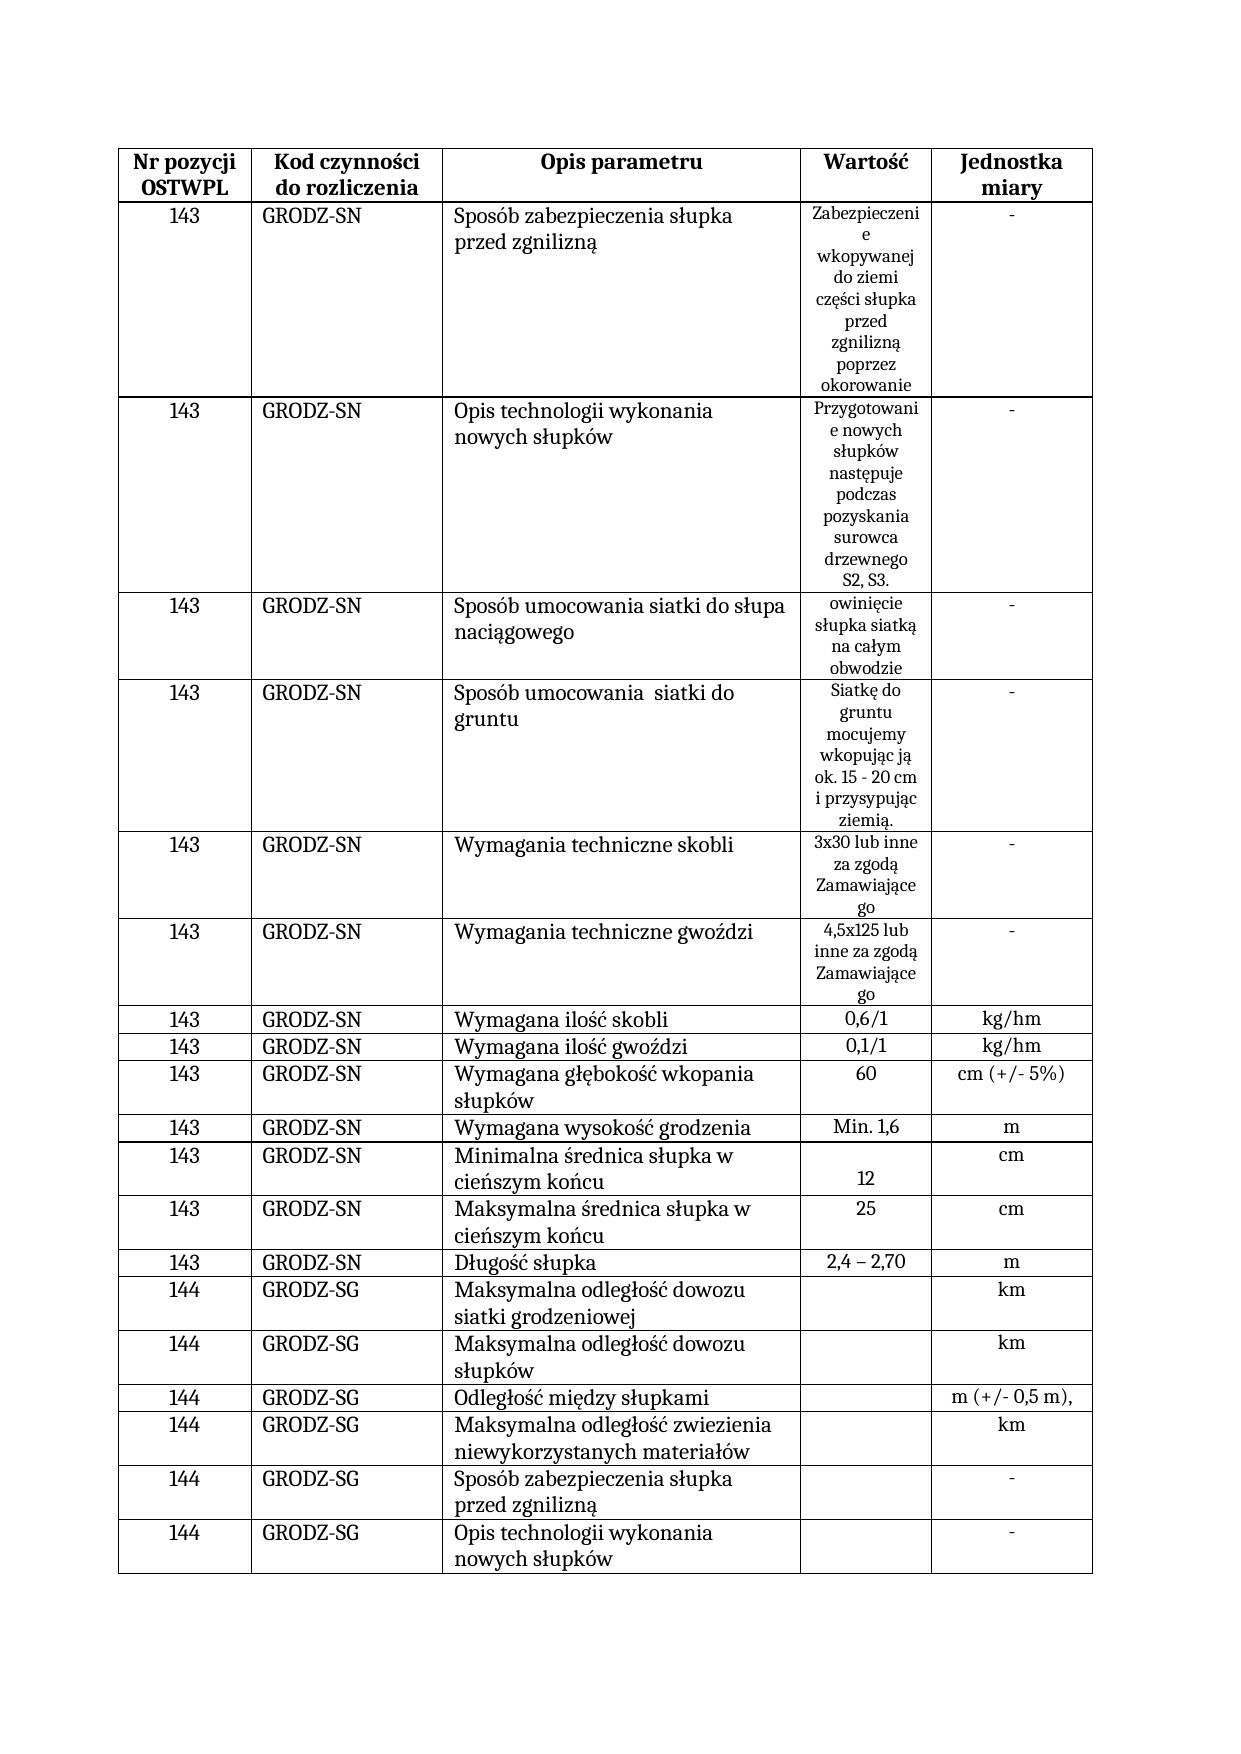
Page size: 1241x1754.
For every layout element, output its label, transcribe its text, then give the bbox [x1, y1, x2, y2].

table_cell [801, 1331, 931, 1384]
table_cell 3x30 lub inne za zgodą Zamawiającego [801, 832, 931, 918]
table_cell Minimalna średnica słupka w cieńszym końcu [443, 1143, 800, 1195]
table_cell 143 [119, 1115, 251, 1141]
table_cell cm [932, 1196, 1092, 1249]
table_cell m [932, 1115, 1092, 1141]
table_cell 144 [119, 1331, 251, 1384]
table_cell 0,1/1 [801, 1034, 931, 1060]
table_cell - [932, 398, 1092, 592]
table_cell GRODZ-SN [252, 398, 442, 592]
table_cell 4,5x125 lub inne za zgodą Zamawiającego [801, 919, 931, 1005]
table_cell Odległość między słupkami [443, 1385, 800, 1411]
table_cell 143 [119, 1006, 251, 1033]
table_cell Opis technologii wykonania nowych słupków [443, 398, 800, 592]
table_cell - [932, 680, 1092, 831]
table_cell GRODZ-SN [252, 832, 442, 918]
table_cell 12 [801, 1143, 931, 1195]
table_cell Min. 1,6 [801, 1115, 931, 1141]
table_cell 144 [119, 1412, 251, 1465]
table_cell 144 [119, 1520, 251, 1572]
table_cell Opis technologii wykonania nowych słupków [443, 1520, 800, 1572]
table_cell GRODZ-SN [252, 1034, 442, 1060]
table_cell 0,6/1 [801, 1006, 931, 1033]
table_cell cm [932, 1143, 1092, 1195]
table_cell [801, 1466, 931, 1519]
table_cell GRODZ-SN [252, 919, 442, 1005]
table_header Wartość [801, 149, 931, 201]
table_cell Maksymalna odległość dowozu siatki grodzeniowej [443, 1277, 800, 1330]
table_cell 143 [119, 832, 251, 918]
table_cell Wymagana ilość skobli [443, 1006, 800, 1033]
table_cell GRODZ-SN [252, 680, 442, 831]
table_cell Przygotowanie nowych słupków następuje podczas pozyskania surowca drzewnego S2, S3. [801, 398, 931, 592]
table_cell Wymagania techniczne gwoździ [443, 919, 800, 1005]
table_cell km [932, 1412, 1092, 1465]
table_cell GRODZ-SG [252, 1412, 442, 1465]
table_cell Siatkę do gruntu mocujemy wkopując ją ok. 15 - 20 cm i przysypując ziemią. [801, 680, 931, 831]
table_cell Zabezpieczenie wkopywanej do ziemi części słupka przed zgnilizną poprzez okorowanie [801, 203, 931, 396]
table_cell 143 [119, 680, 251, 831]
table_cell - [932, 832, 1092, 918]
table_cell 144 [119, 1385, 251, 1411]
table_cell GRODZ-SG [252, 1385, 442, 1411]
table_cell [801, 1277, 931, 1330]
table_cell [801, 1412, 931, 1465]
table_cell 144 [119, 1277, 251, 1330]
table_cell GRODZ-SN [252, 203, 442, 396]
table_cell Sposób zabezpieczenia słupka przed zgnilizną [443, 203, 800, 396]
table_cell 143 [119, 1143, 251, 1195]
table_cell 143 [119, 1250, 251, 1276]
table_cell km [932, 1331, 1092, 1384]
table_cell km [932, 1277, 1092, 1330]
table_cell GRODZ-SN [252, 1115, 442, 1141]
table_cell 143 [119, 1196, 251, 1249]
table_cell Wymagana wysokość grodzenia [443, 1115, 800, 1141]
table_cell 143 [119, 593, 251, 679]
table_cell GRODZ-SN [252, 593, 442, 679]
table_cell 143 [119, 398, 251, 592]
table_cell m (+/- 0,5 m), [932, 1385, 1092, 1411]
table_cell Wymagana ilość gwoździ [443, 1034, 800, 1060]
table_cell kg/hm [932, 1034, 1092, 1060]
table_cell 25 [801, 1196, 931, 1249]
table_header Opis parametru [443, 149, 800, 201]
table_cell m [932, 1250, 1092, 1276]
table_cell Maksymalna odległość zwiezienia niewykorzystanych materiałów [443, 1412, 800, 1465]
table_cell 143 [119, 919, 251, 1005]
table_cell Wymagana głębokość wkopania słupków [443, 1061, 800, 1114]
table_cell kg/hm [932, 1006, 1092, 1033]
table_cell 143 [119, 1061, 251, 1114]
table_cell owinięcie słupka siatką na całym obwodzie [801, 593, 931, 679]
table_cell - [932, 1466, 1092, 1519]
table_cell Długość słupka [443, 1250, 800, 1276]
table_cell Maksymalna średnica słupka w cieńszym końcu [443, 1196, 800, 1249]
table_cell - [932, 1520, 1092, 1572]
table_cell [801, 1385, 931, 1411]
table_header Kod czynności do rozliczenia [252, 149, 442, 201]
table_cell GRODZ-SG [252, 1520, 442, 1572]
table_cell 2,4 – 2,70 [801, 1250, 931, 1276]
table_cell GRODZ-SG [252, 1466, 442, 1519]
table_cell GRODZ-SN [252, 1143, 442, 1195]
table_cell GRODZ-SN [252, 1250, 442, 1276]
table_cell GRODZ-SN [252, 1196, 442, 1249]
table_cell - [932, 919, 1092, 1005]
table_cell GRODZ-SG [252, 1277, 442, 1330]
table_header Nr pozycji OSTWPL [119, 149, 251, 201]
table_cell 143 [119, 203, 251, 396]
table_cell GRODZ-SN [252, 1061, 442, 1114]
table_cell - [932, 593, 1092, 679]
table_cell Sposób umocowania siatki do słupa naciągowego [443, 593, 800, 679]
table_cell Maksymalna odległość dowozu słupków [443, 1331, 800, 1384]
table_cell 143 [119, 1034, 251, 1060]
table_cell Sposób zabezpieczenia słupka przed zgnilizną [443, 1466, 800, 1519]
table_cell cm (+/- 5%) [932, 1061, 1092, 1114]
table_cell - [932, 203, 1092, 396]
table_cell 60 [801, 1061, 931, 1114]
table_cell [801, 1520, 931, 1572]
table_cell GRODZ-SG [252, 1331, 442, 1384]
table_cell 144 [119, 1466, 251, 1519]
table_header Jednostka miary [932, 149, 1092, 201]
table_cell Sposób umocowania siatki do gruntu [443, 680, 800, 831]
table_cell Wymagania techniczne skobli [443, 832, 800, 918]
table_cell GRODZ-SN [252, 1006, 442, 1033]
